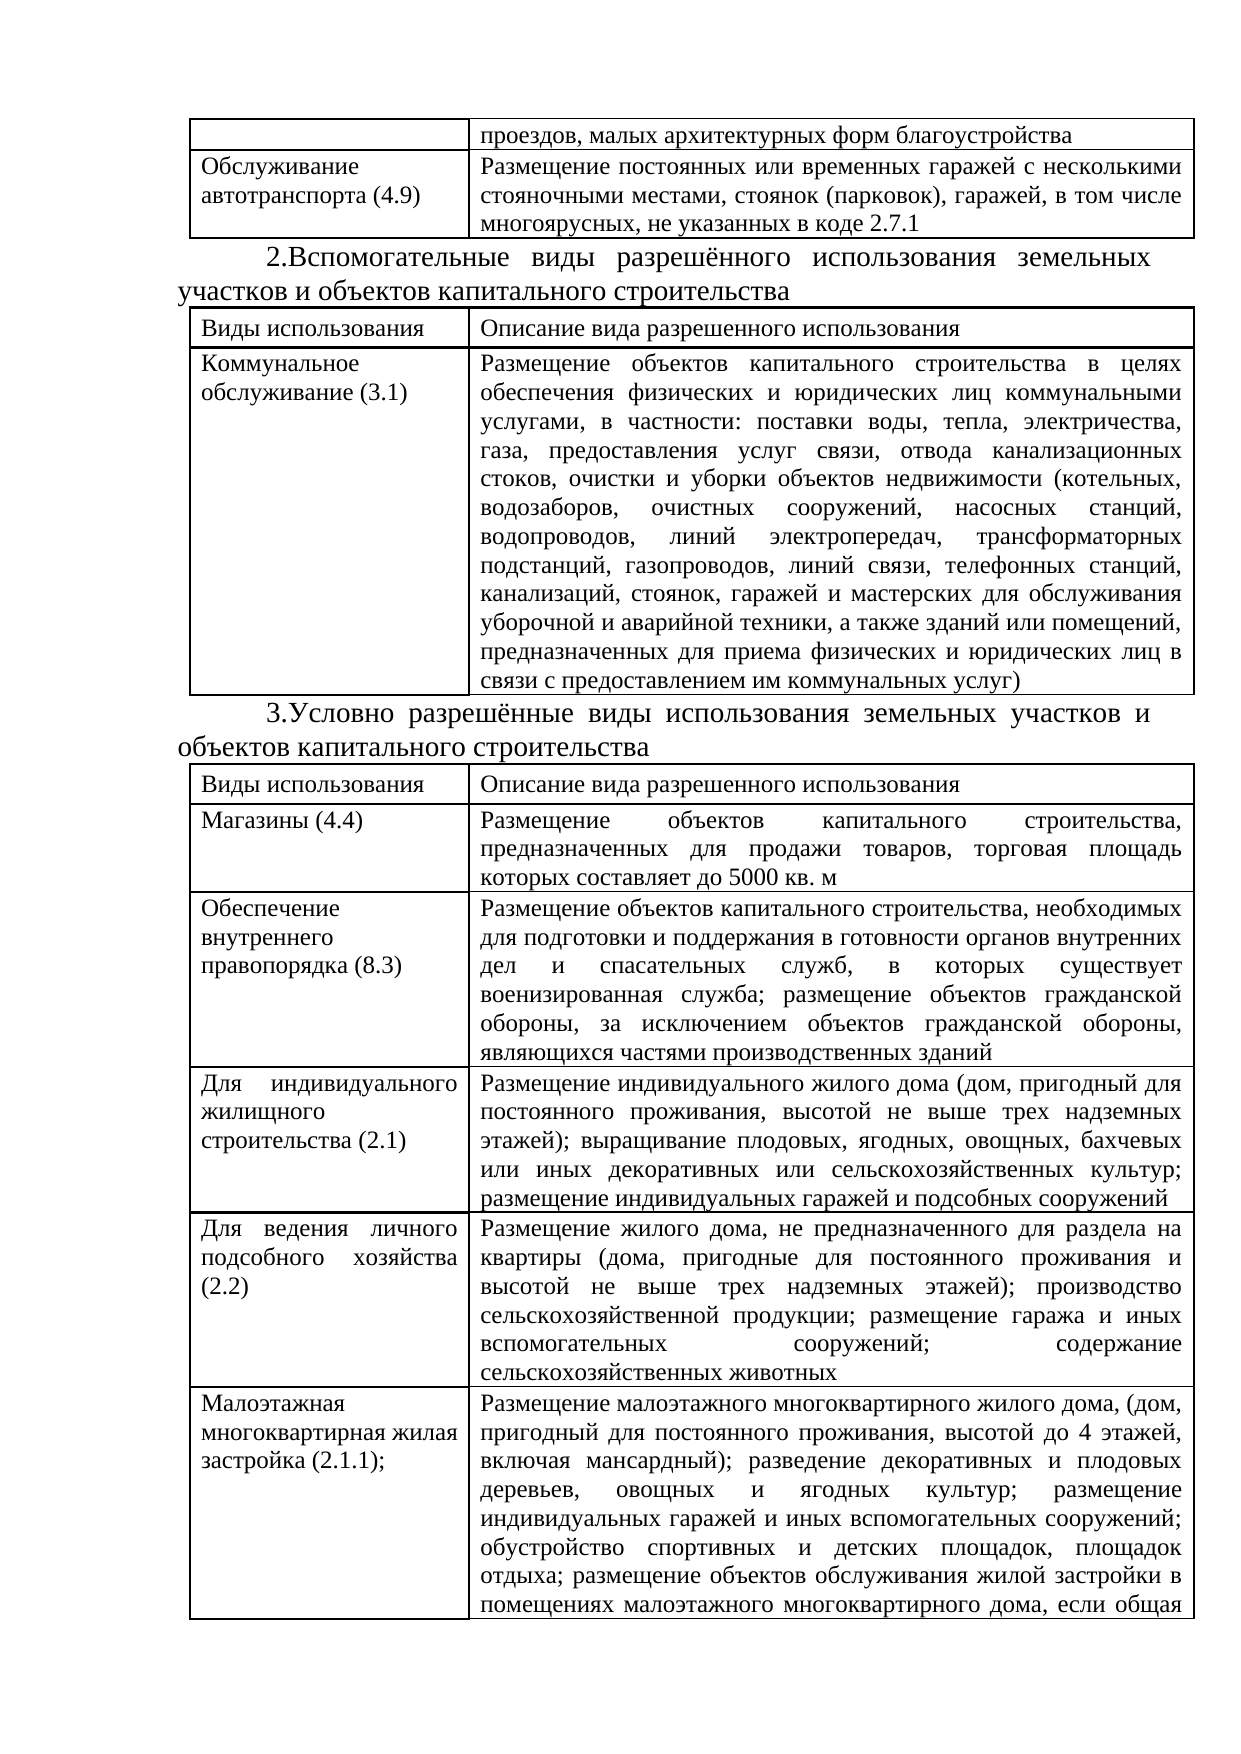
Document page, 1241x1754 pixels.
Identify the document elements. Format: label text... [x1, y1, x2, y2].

text 3.Условно разрешённые виды использования земельных участков и объектов капитального строительства [177, 696, 1152, 763]
text 2.Вспомогательные виды разрешённого использования земельных участков и объектов капитального строительства [177, 239, 1152, 306]
table_header Описание вида разрешенного использования [470, 765, 1193, 803]
table_cell Обслуживание автотранспорта (4.9) [191, 151, 468, 237]
table_cell Размещение постоянных или временных гаражей с несколькими стояночными местами, стоянок (парковок), гаражей, в том числе многоярусных, не указанных в коде 2.7.1 [470, 150, 1193, 237]
table_cell Магазины (4.4) [191, 805, 468, 891]
table_cell Обеспечение внутреннего правопорядка (8.3) [191, 893, 468, 1066]
table_cell Для ведения личного подсобного хозяйства (2.2) [191, 1214, 468, 1386]
table_header Виды использования [191, 309, 468, 346]
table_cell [470, 119, 1193, 149]
table_cell Размещение индивидуального жилого дома (дом, пригодный для постоянного проживания, высотой не выше трех надземных этажей); выращивание плодовых, ягодных, овощных, бахчевых или иных декоративных или сельскохозяйственных культур; размещение индивидуальных гаражей и подсобных сооружений [470, 1067, 1193, 1211]
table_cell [191, 1388, 468, 1618]
table_cell Коммунальное обслуживание (3.1) [191, 349, 468, 693]
table_cell Размещение объектов капитального строительства, необходимых для подготовки и поддержания в готовности органов внутренних дел и спасательных служб, в которых существует военизированная служба; размещение объектов гражданской обороны, за исключением объектов гражданской обороны, являющихся частями производственных зданий [470, 892, 1193, 1066]
table_header Виды использования [191, 765, 468, 803]
table_cell Размещение жилого дома, не предназначенного для раздела на квартиры (дома, пригодные для постоянного проживания и высотой не выше трех надземных этажей); производство сельскохозяйственной продукции; размещение гаража и иных вспомогательных сооружений; содержание сельскохозяйственных животных [470, 1213, 1193, 1386]
table_cell Для индивидуального жилищного строительства (2.1) [191, 1068, 468, 1211]
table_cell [191, 120, 468, 149]
table_cell Размещение объектов капитального строительства в целях обеспечения физических и юридических лиц коммунальными услугами, в частности: поставки воды, тепла, электричества, газа, предоставления услуг связи, отвода канализационных стоков, очистки и уборки объектов недвижимости (котельных, водозаборов, очистных сооружений, насосных станций, водопроводов, линий электропередач, трансформаторных подстанций, газопроводов, линий связи, телефонных станций, канализаций, стоянок, гаражей и мастерских для обслуживания уборочной и аварийной техники, а также зданий или помещений, предназначенных для приема физических и юридических лиц в связи с предоставлением им коммунальных услуг) [470, 349, 1193, 693]
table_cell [470, 1387, 1193, 1618]
table_cell Размещение объектов капитального строительства, предназначенных для продажи товаров, торговая площадь которых составляет до 5000 кв. м [470, 805, 1193, 891]
table_header Описание вида разрешенного использования [470, 309, 1193, 346]
